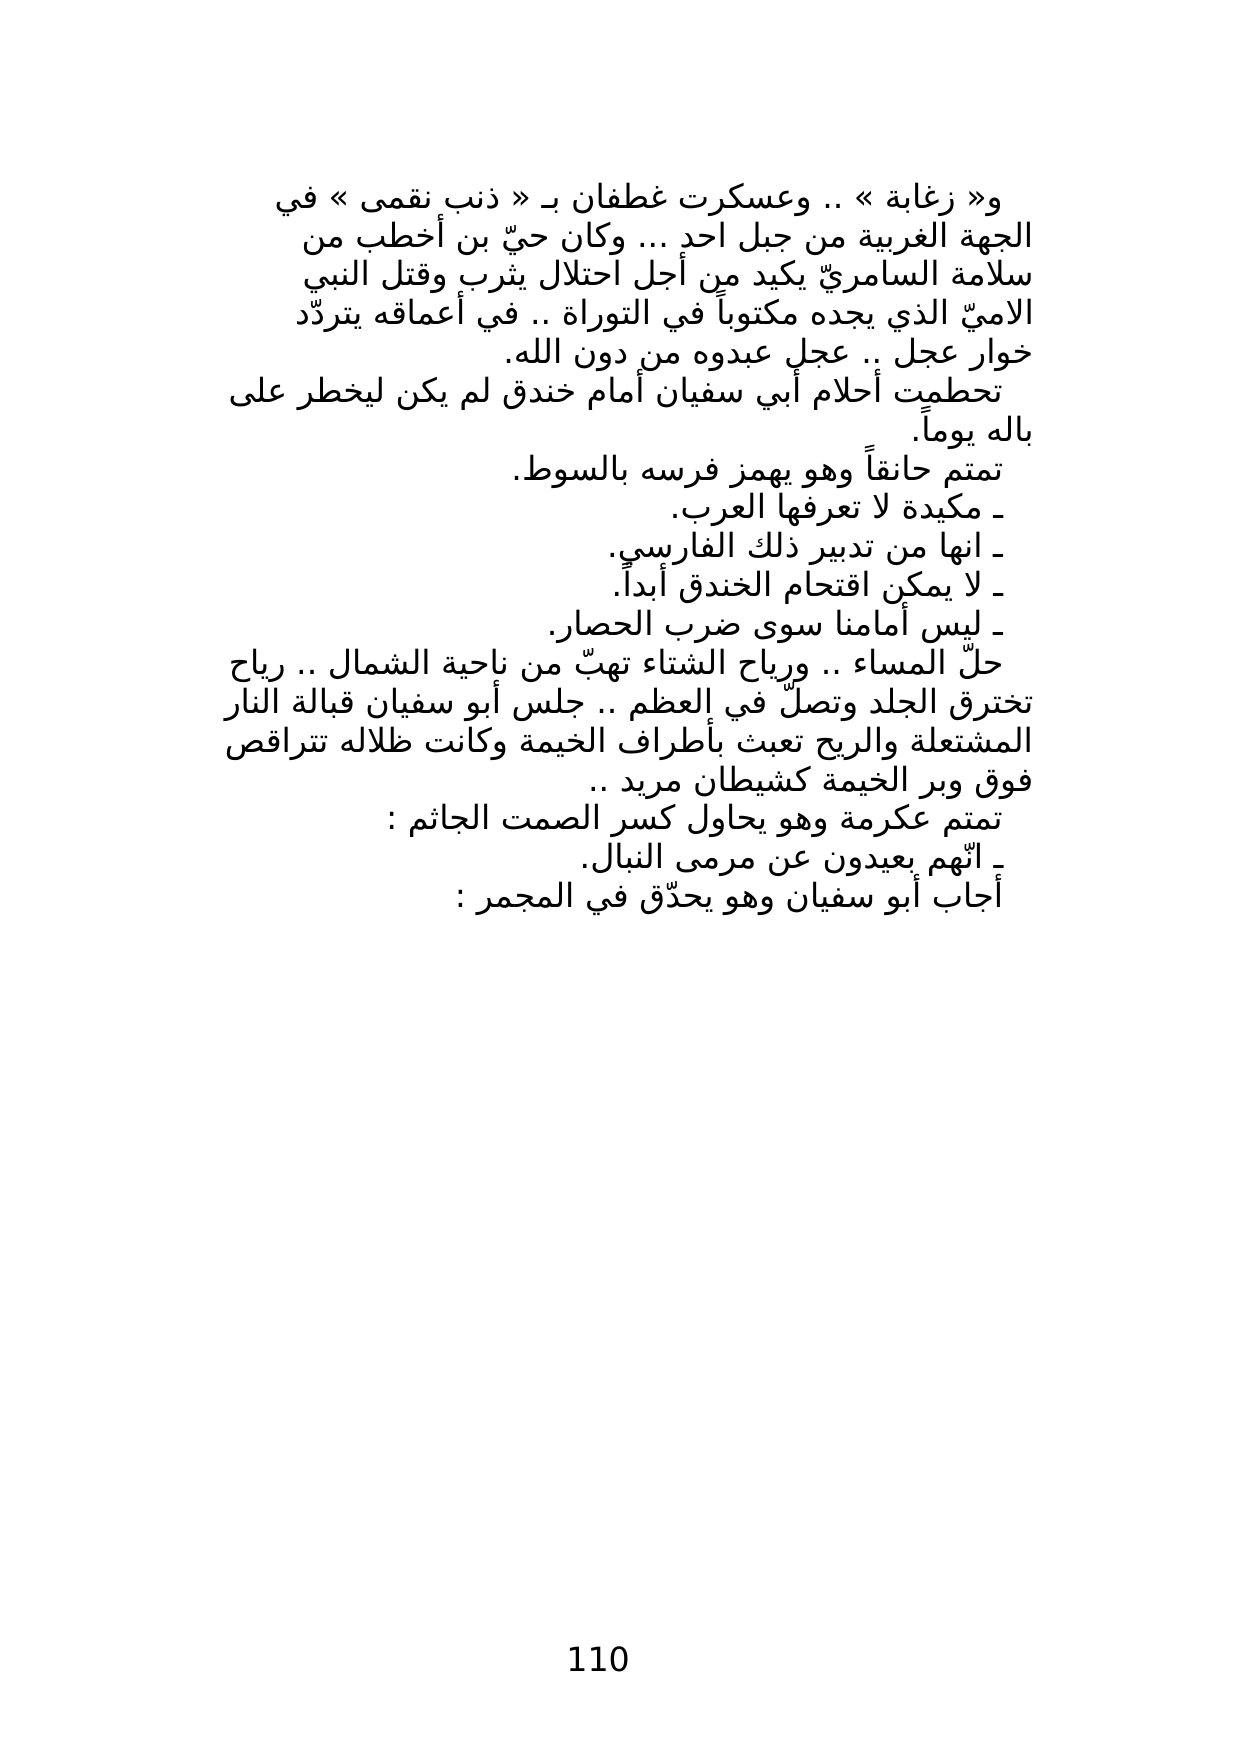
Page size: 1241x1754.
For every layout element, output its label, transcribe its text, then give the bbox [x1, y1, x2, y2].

text تمتم عكرمة وهو يحاول كسر الصمت الجاثم : [222, 799, 1033, 838]
text ـ انها من تدبير ذلك الفارسي. [222, 527, 1033, 566]
text ـ مكيدة لا تعرفها العرب. [222, 488, 1033, 527]
text حلّ المساء .. ورياح الشتاء تهبّ من ناحية الشمال .. رياح تخترق الجلد وتصلّ في العظم .. جلس أبو سفيان قبالة النار المشتعلة والريح تعبث بأطراف الخيمة وكانت ظلاله تتراقص فوق وبر الخيمة كشيطان مريد .. [222, 643, 1033, 799]
text تحطمت أحلام أبي سفيان أمام خندق لم يكن ليخطر على باله يوماً. [222, 371, 1033, 449]
text ـ لا يمكن اقتحام الخندق أبداً. [222, 566, 1033, 604]
text تمتم حانقاً وهو يهمز فرسه بالسوط. [222, 449, 1033, 488]
text أجاب أبو سفيان وهو يحدّق في المجمر : [222, 877, 1033, 915]
text ـ انّهم بعيدون عن مرمى النبال. [222, 838, 1033, 877]
text و« زغابة » .. وعسكرت غطفان بـ « ذنب نقمى » في الجهة الغربية من جبل احد ... وكان حيّ بن أخطب من سلامة السامريّ يكيد من أجل احتلال يثرب وقتل النبي الاميّ الذي يجده مكتوباً في التوراة .. في أعماقه يتردّد خوار عجل .. عجل عبدوه من دون الله. [222, 177, 1033, 371]
text ـ ليس أمامنا سوى ضرب الحصار. [222, 604, 1033, 643]
